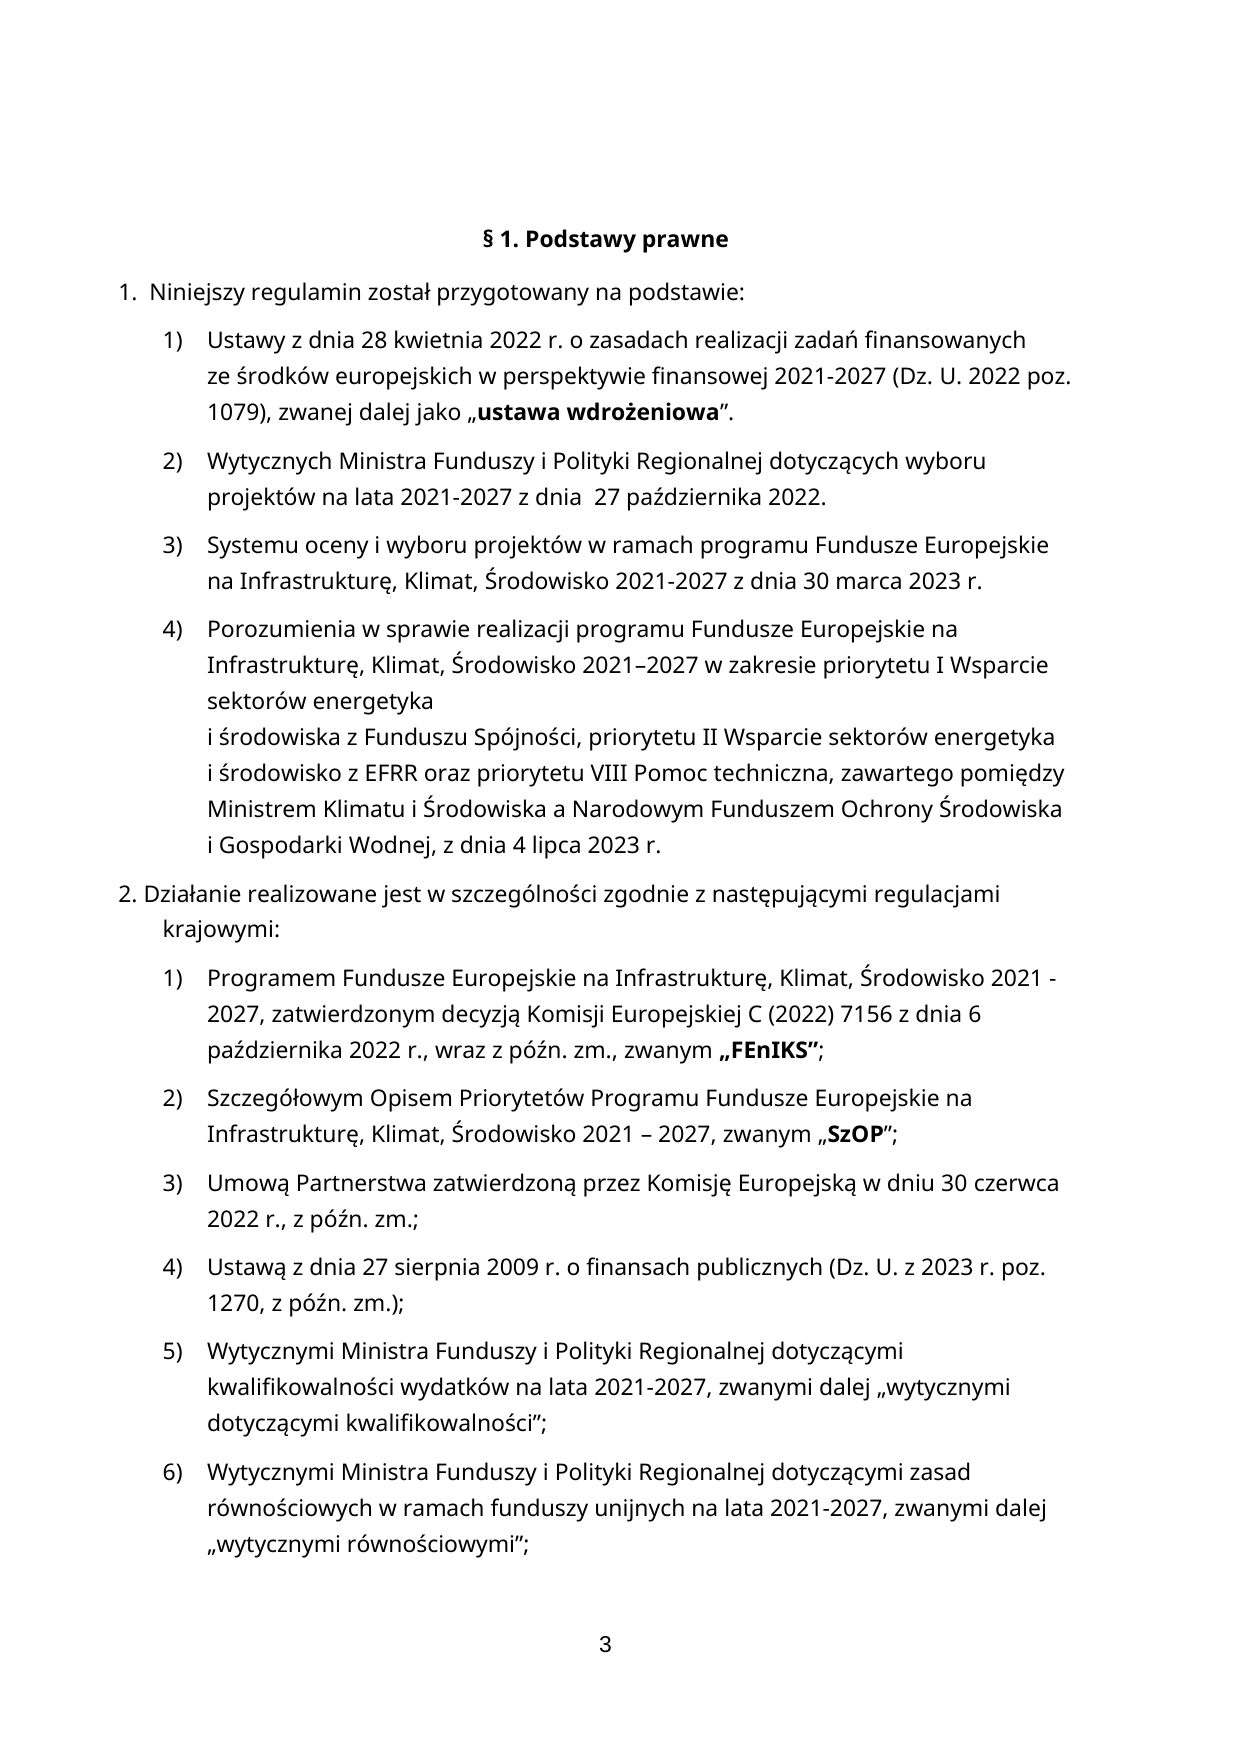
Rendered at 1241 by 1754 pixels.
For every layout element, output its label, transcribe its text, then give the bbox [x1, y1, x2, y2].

list Ustawy z dnia 28 kwietnia 2022 r. o zasadach realizacji zadań finansowanych ze środków europejskich w perspektywie finansowej 2021-2027 (Dz. U. 2022 poz. 1079), zwanej dalej jako „ustawa wdrożeniowa”. [162, 324, 1092, 427]
list Wytycznymi Ministra Funduszy i Polityki Regionalnej dotyczącymi zasad równościowych w ramach funduszy unijnych na lata 2021-2027, zwanymi dalej „wytycznymi równościowymi”; [162, 1456, 1092, 1559]
list Wytycznych Ministra Funduszy i Polityki Regionalnej dotyczących wyboru projektów na lata 2021-2027 z dnia 27 października 2022. [162, 445, 1092, 512]
list Systemu oceny i wyboru projektów w ramach programu Fundusze Europejskie na Infrastrukturę, Klimat, Środowisko 2021-2027 z dnia 30 marca 2023 r. [162, 529, 1092, 596]
list Porozumienia w sprawie realizacji programu Fundusze Europejskie na Infrastrukturę, Klimat, Środowisko 2021–2027 w zakresie priorytetu I Wsparcie sektorów energetyka i środowiska z Funduszu Spójności, priorytetu II Wsparcie sektorów energetyka i środowisko z EFRR oraz priorytetu VIII Pomoc techniczna, zawartego pomiędzy Ministrem Klimatu i Środowiska a Narodowym Funduszem Ochrony Środowiska i Gospodarki Wodnej, z dnia 4 lipca 2023 r. [162, 613, 1092, 860]
subtitle § 1. Podstawy prawne [118, 223, 1092, 254]
text 1. Niniejszy regulamin został przygotowany na podstawie: [118, 276, 1092, 307]
list Wytycznymi Ministra Funduszy i Polityki Regionalnej dotyczącymi kwalifikowalności wydatków na lata 2021-2027, zwanymi dalej „wytycznymi dotyczącymi kwalifikowalności”; [162, 1335, 1092, 1438]
text 2. Działanie realizowane jest w szczególności zgodnie z następującymi regulacjami krajowymi: [118, 877, 1092, 945]
list Umową Partnerstwa zatwierdzoną przez Komisję Europejską w dniu 30 czerwca 2022 r., z późn. zm.; [162, 1167, 1092, 1234]
list Programem Fundusze Europejskie na Infrastrukturę, Klimat, Środowisko 2021 - 2027, zatwierdzonym decyzją Komisji Europejskiej C (2022) 7156 z dnia 6 października 2022 r., wraz z późn. zm., zwanym „FEnIKS”; [162, 962, 1092, 1065]
list Szczegółowym Opisem Priorytetów Programu Fundusze Europejskie na Infrastrukturę, Klimat, Środowisko 2021 – 2027, zwanym „SzOP”; [162, 1082, 1092, 1149]
list Ustawą z dnia 27 sierpnia 2009 r. o finansach publicznych (Dz. U. z 2023 r. poz. 1270, z późn. zm.); [162, 1251, 1092, 1318]
